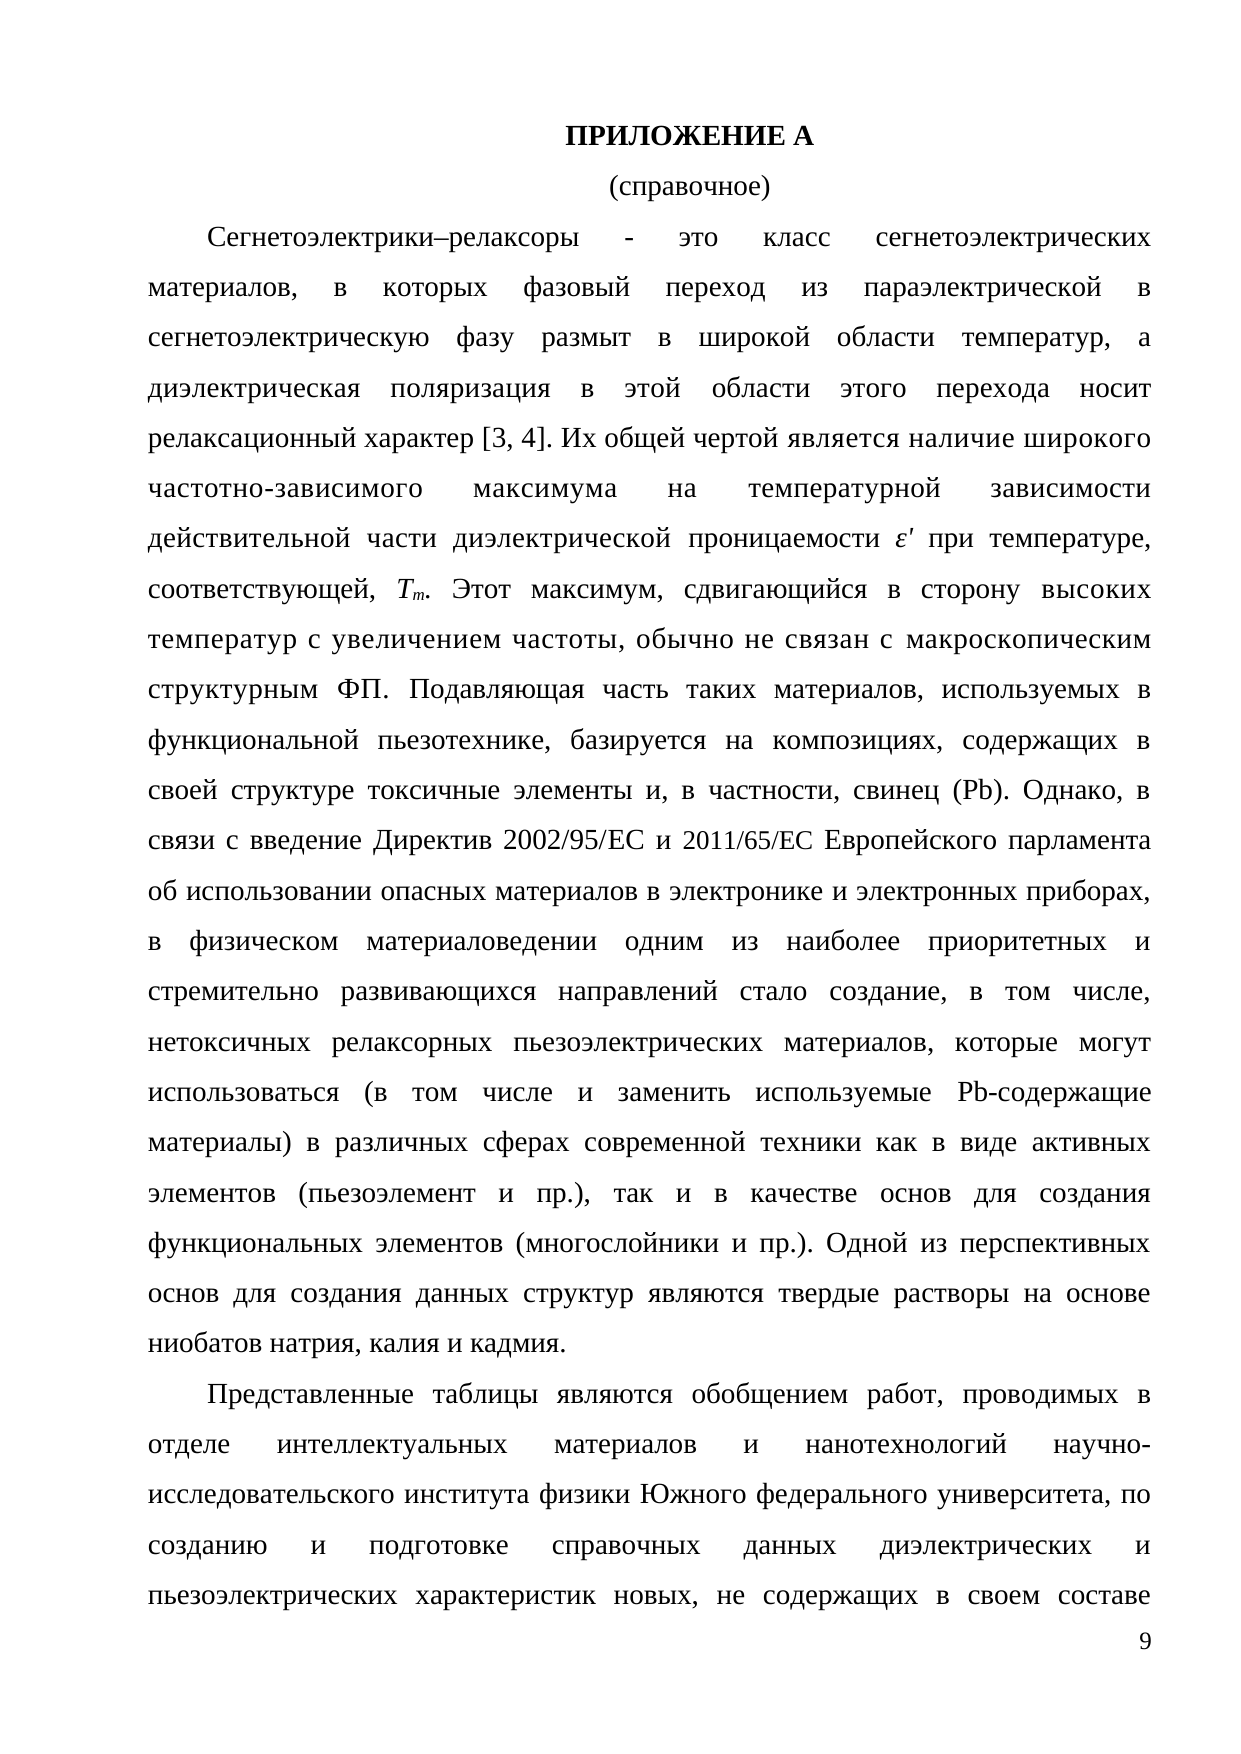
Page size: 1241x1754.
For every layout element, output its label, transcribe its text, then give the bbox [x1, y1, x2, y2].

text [148, 1376, 1152, 1611]
text ПРИЛОЖЕНИЕ А [148, 118, 1152, 152]
text (справочное) [148, 168, 1152, 202]
text Сегнетоэлектрики–релаксоры - это класс сегнетоэлектрических материалов, в которых фазовый переход из параэлектрической в сегнетоэлектрическую фазу размыт в широкой области температур, а диэлектрическая поляризация в этой области этого перехода носит релаксационный характер [3, 4]. Их общей чертой является наличие широкого частотно-зависимого максимума на температурной зависимости действительной части диэлектрической проницаемости ε' при температуре, соответствующей, Tm. Этот максимум, сдвигающийся в сторону высоких температур с увеличением частоты, обычно не связан с макроскопическим структурным ФП. Подавляющая часть таких материалов, используемых в функциональной пьезотехнике, базируется на композициях, содержащих в своей структуре токсичные элементы и, в частности, свинец (Pb). Однако, в связи с введение Директив 2002/95/EC и 2011/65/EC Европейского парламента об использовании опасных материалов в электронике и электронных приборах, в физическом материаловедении одним из наиболее приоритетных и стремительно развивающихся направлений стало создание, в том числе, нетоксичных релаксорных пьезоэлектрических материалов, которые могут использоваться (в том числе и заменить используемые Pb-содержащие материалы) в различных сферах современной техники как в виде активных элементов (пьезоэлемент и пр.), так и в качестве основ для создания функциональных элементов (многослойники и пр.). Одной из перспективных основ для создания данных структур являются твердые растворы на основе ниобатов натрия, калия и кадмия. [148, 219, 1152, 1359]
